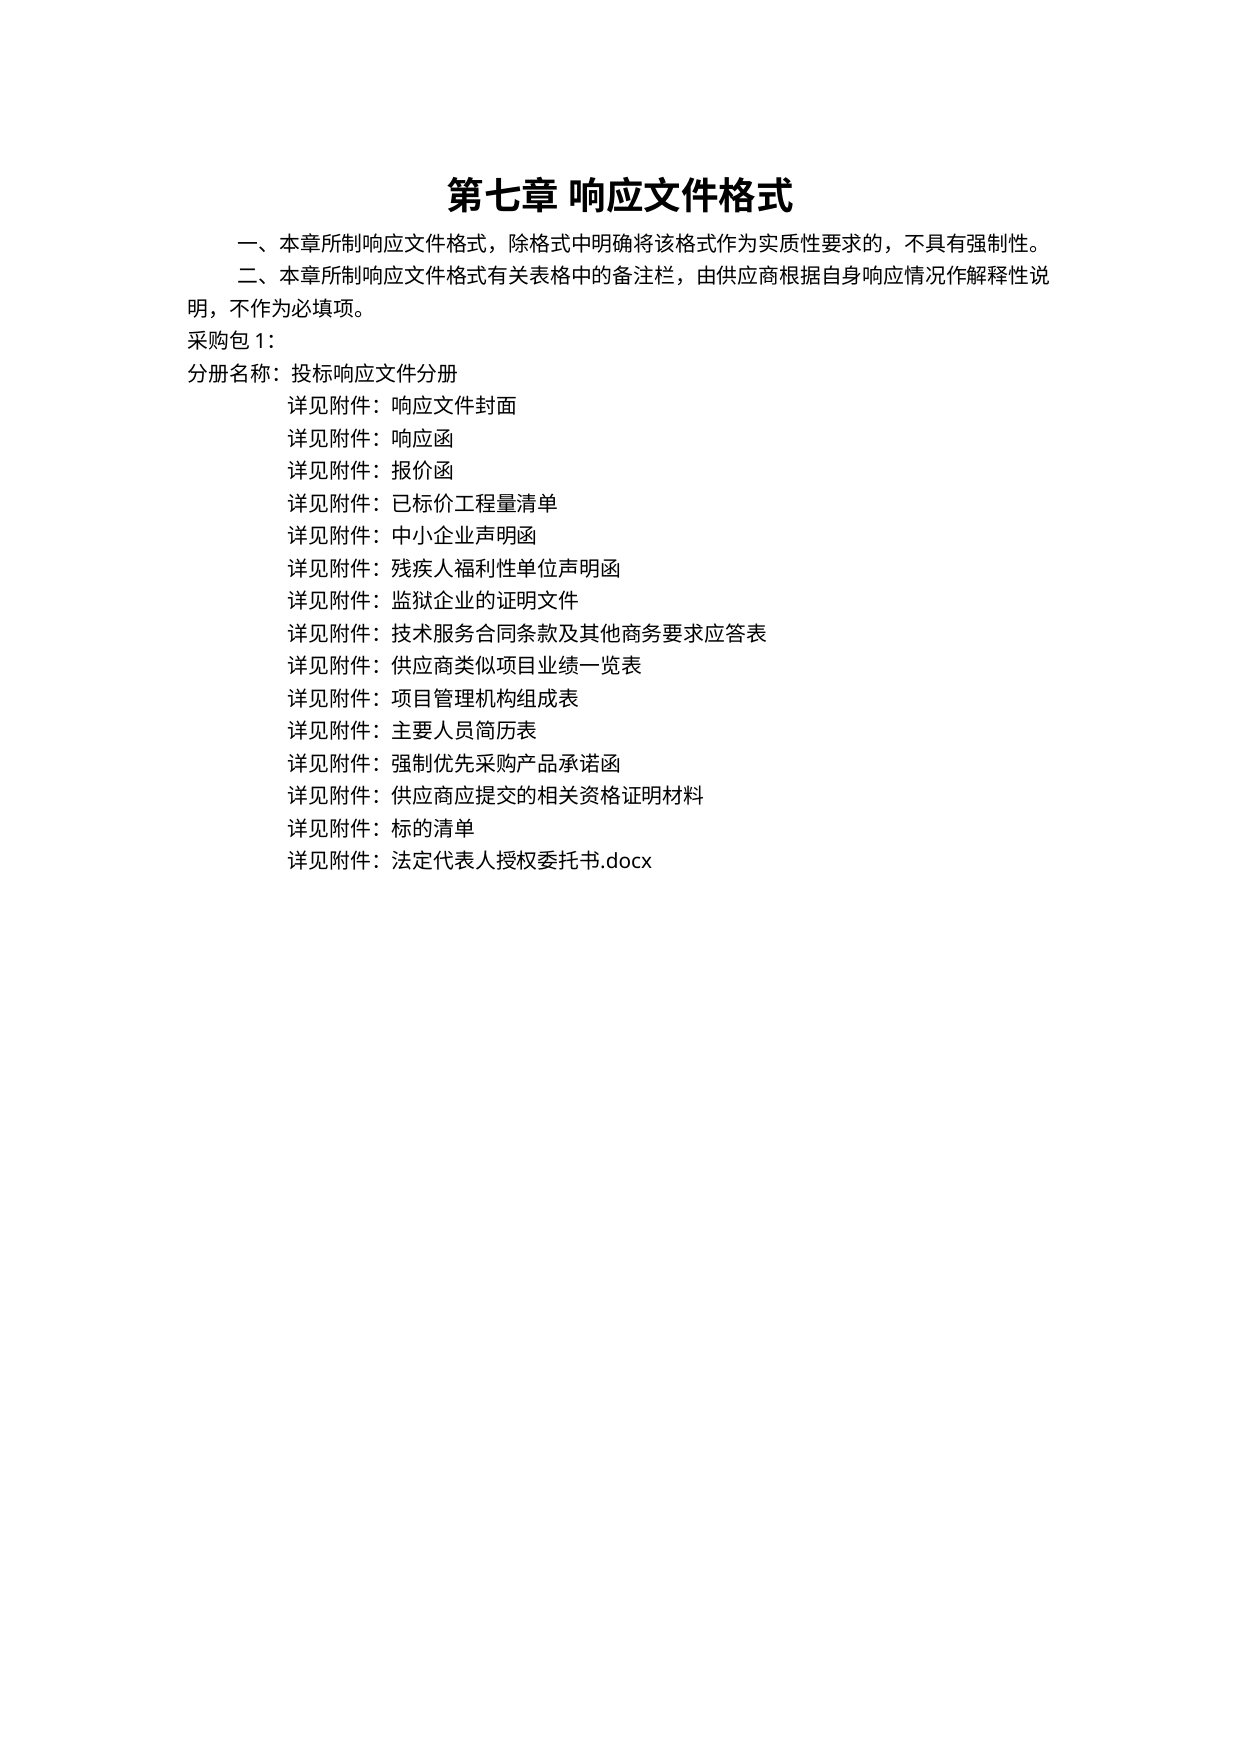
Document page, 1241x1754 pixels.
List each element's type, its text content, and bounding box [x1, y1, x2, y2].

text 详见附件：主要人员简历表 [187, 714, 1053, 747]
text 第七章 响应文件格式 [187, 162, 1053, 227]
text 详见附件：供应商应提交的相关资格证明材料 [187, 779, 1053, 812]
text 详见附件：监狱企业的证明文件 [187, 584, 1053, 617]
text 详见附件：强制优先采购产品承诺函 [187, 747, 1053, 779]
text 分册名称：投标响应文件分册 [187, 357, 1053, 389]
text 详见附件：法定代表人授权委托书.docx [187, 844, 1053, 877]
text 详见附件：响应函 [187, 422, 1053, 454]
text 一、本章所制响应文件格式，除格式中明确将该格式作为实质性要求的，不具有强制性。 [187, 227, 1053, 259]
text 详见附件：供应商类似项目业绩一览表 [187, 649, 1053, 682]
text 详见附件：技术服务合同条款及其他商务要求应答表 [187, 617, 1053, 649]
text 详见附件：标的清单 [187, 812, 1053, 844]
text 采购包1： [187, 324, 1053, 357]
text 详见附件：残疾人福利性单位声明函 [187, 552, 1053, 584]
text 详见附件：中小企业声明函 [187, 519, 1053, 552]
text 二、本章所制响应文件格式有关表格中的备注栏，由供应商根据自身响应情况作解释性说明，不作为必填项。 [187, 259, 1053, 324]
text 详见附件：项目管理机构组成表 [187, 682, 1053, 714]
text 详见附件：响应文件封面 [187, 389, 1053, 422]
text 详见附件：报价函 [187, 454, 1053, 487]
text 详见附件：已标价工程量清单 [187, 487, 1053, 519]
